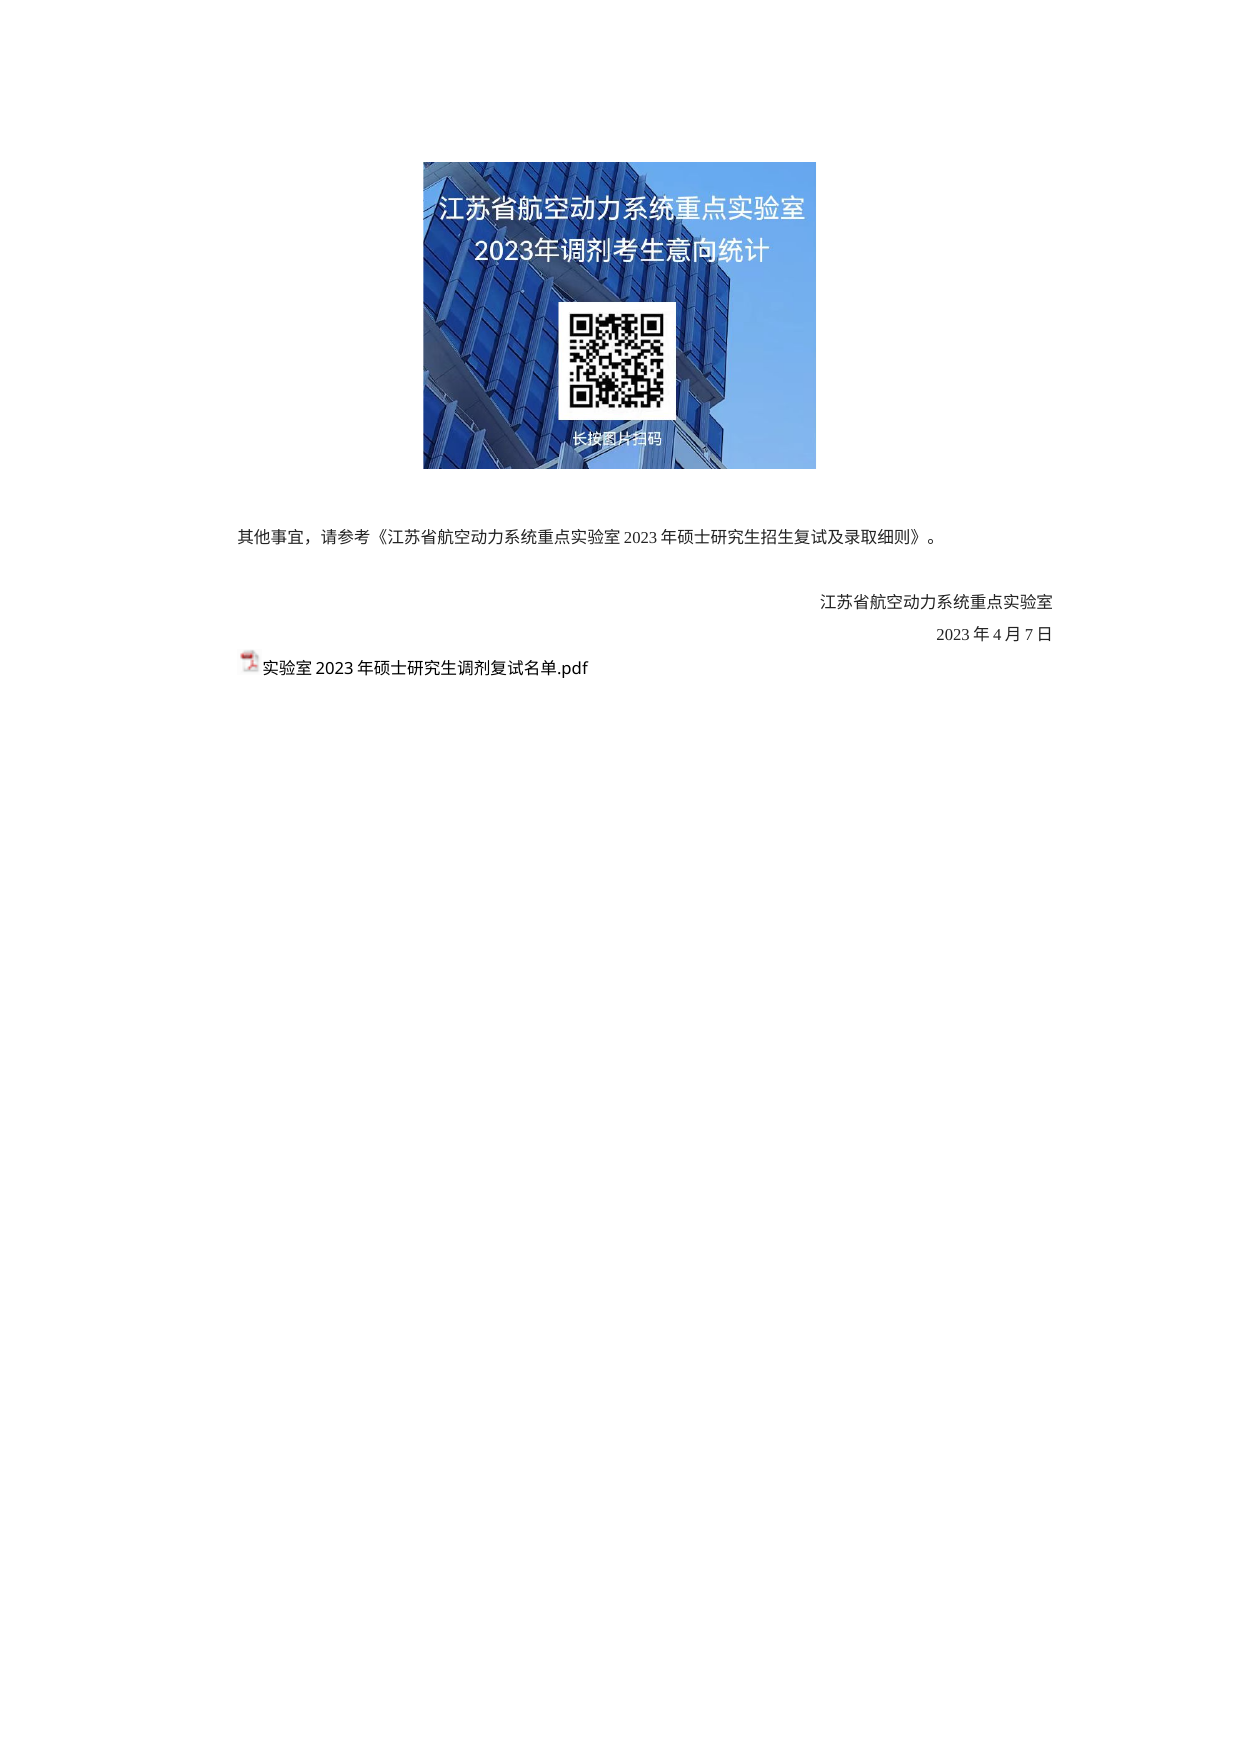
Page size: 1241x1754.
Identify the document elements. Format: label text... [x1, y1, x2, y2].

text 其他事宜，请参考《江苏省航空动力系统重点实验室2023年硕士研究生招生复试及录取细则》。 [187, 519, 1053, 552]
text 江苏省航空动力系统重点实验室 [187, 584, 1053, 617]
picture [423, 162, 817, 469]
picture [237, 649, 262, 675]
text 2023年4月7日 [187, 617, 1053, 649]
text 实验室2023年硕士研究生调剂复试名单.pdf [187, 649, 1053, 682]
